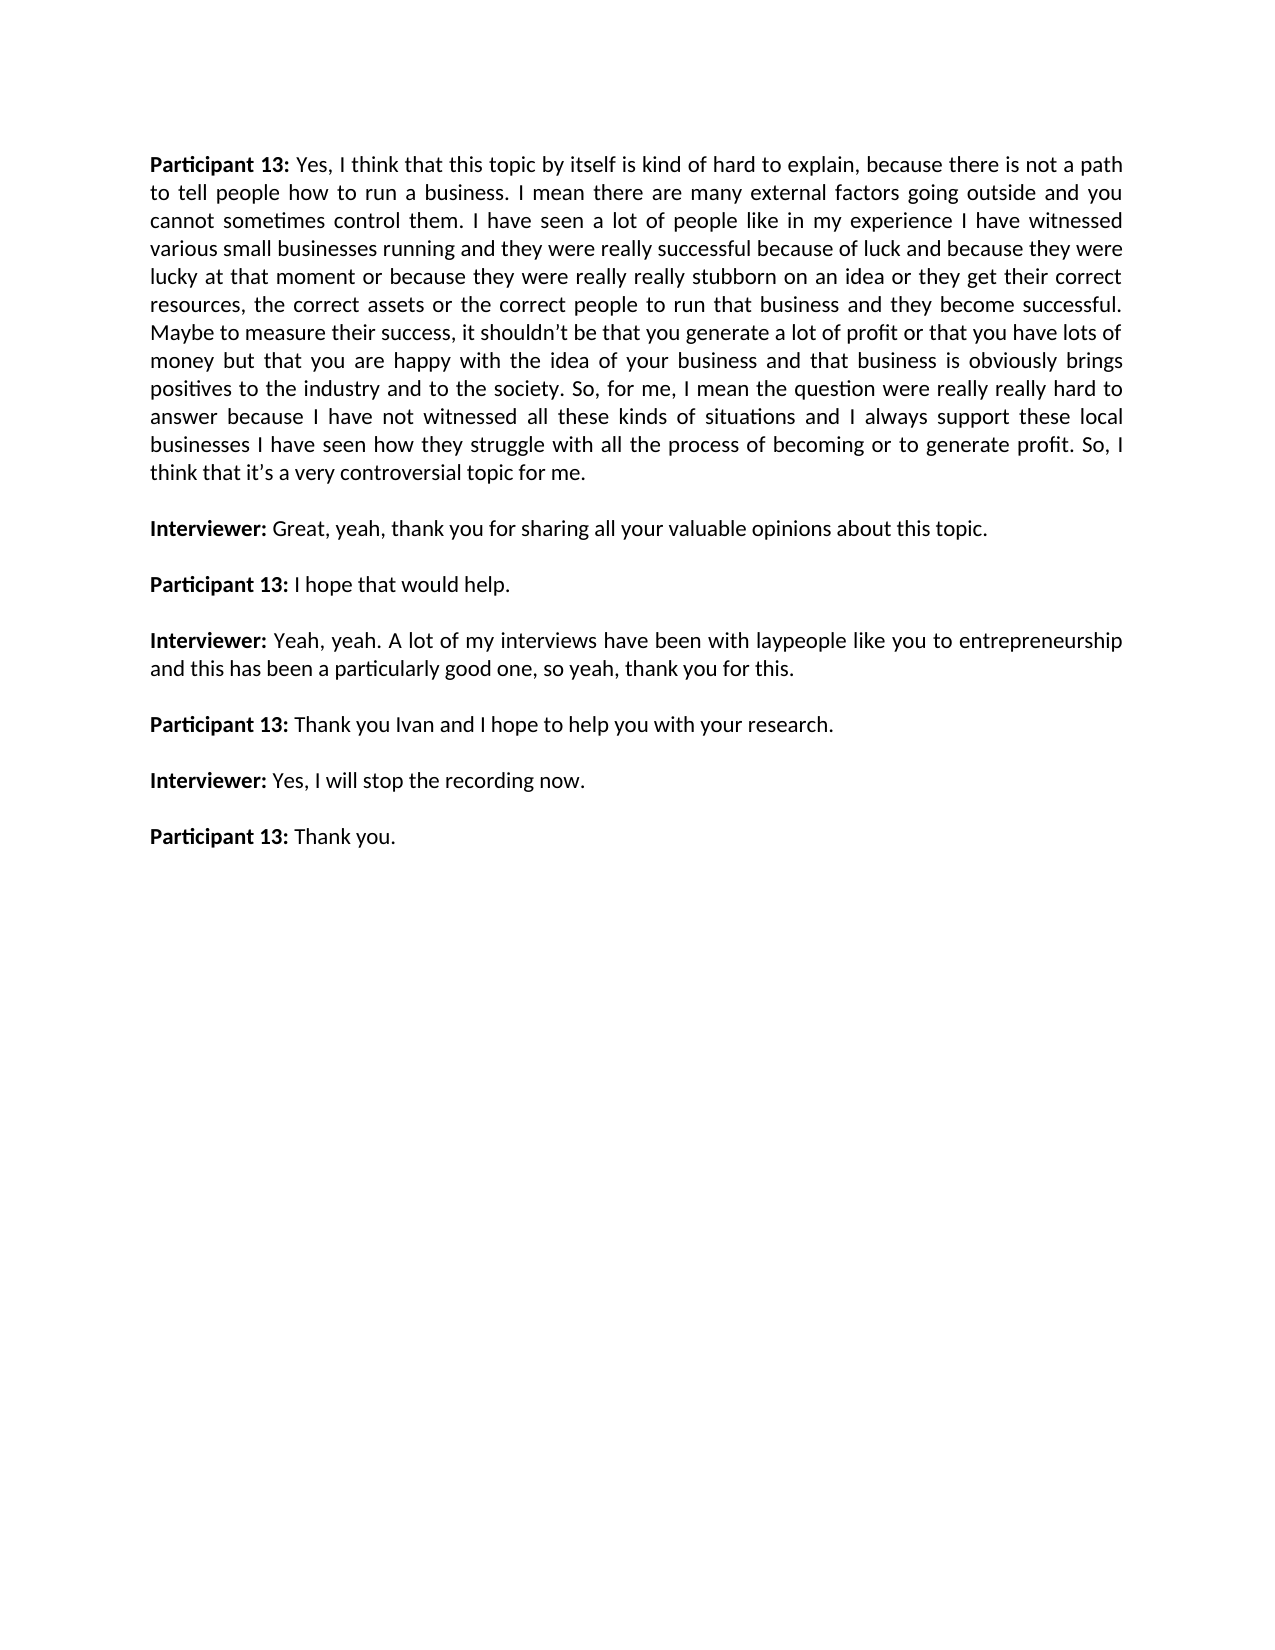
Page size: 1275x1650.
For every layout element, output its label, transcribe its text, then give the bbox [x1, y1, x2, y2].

text Interviewer: Great, yeah, thank you for sharing all your valuable opinions about this topic. [150, 514, 1125, 542]
text Participant 13: Yes, I think that this topic by itself is kind of hard to explain, because there is not a path to tell people how to run a business. I mean there are many external factors going outside and you cannot sometimes control them. I have seen a lot of people like in my experience I have witnessed various small businesses running and they were really successful because of luck and because they were lucky at that moment or because they were really really stubborn on an idea or they get their correct resources, the correct assets or the correct people to run that business and they become successful. Maybe to measure their success, it shouldn’t be that you generate a lot of profit or that you have lots of money but that you are happy with the idea of your business and that business is obviously brings positives to the industry and to the society. So, for me, I mean the question were really really hard to answer because I have not witnessed all these kinds of situations and I always support these local businesses I have seen how they struggle with all the process of becoming or to generate profit. So, I think that it’s a very controversial topic for me. [150, 150, 1125, 486]
text Participant 13: Thank you Ivan and I hope to help you with your research. [150, 710, 1125, 738]
text Participant 13: I hope that would help. [150, 570, 1125, 598]
text Participant 13: Thank you. [150, 822, 1125, 851]
text Interviewer: Yes, I will stop the recording now. [150, 766, 1125, 794]
text Interviewer: Yeah, yeah. A lot of my interviews have been with laypeople like you to entrepreneurship and this has been a particularly good one, so yeah, thank you for this. [150, 626, 1125, 682]
